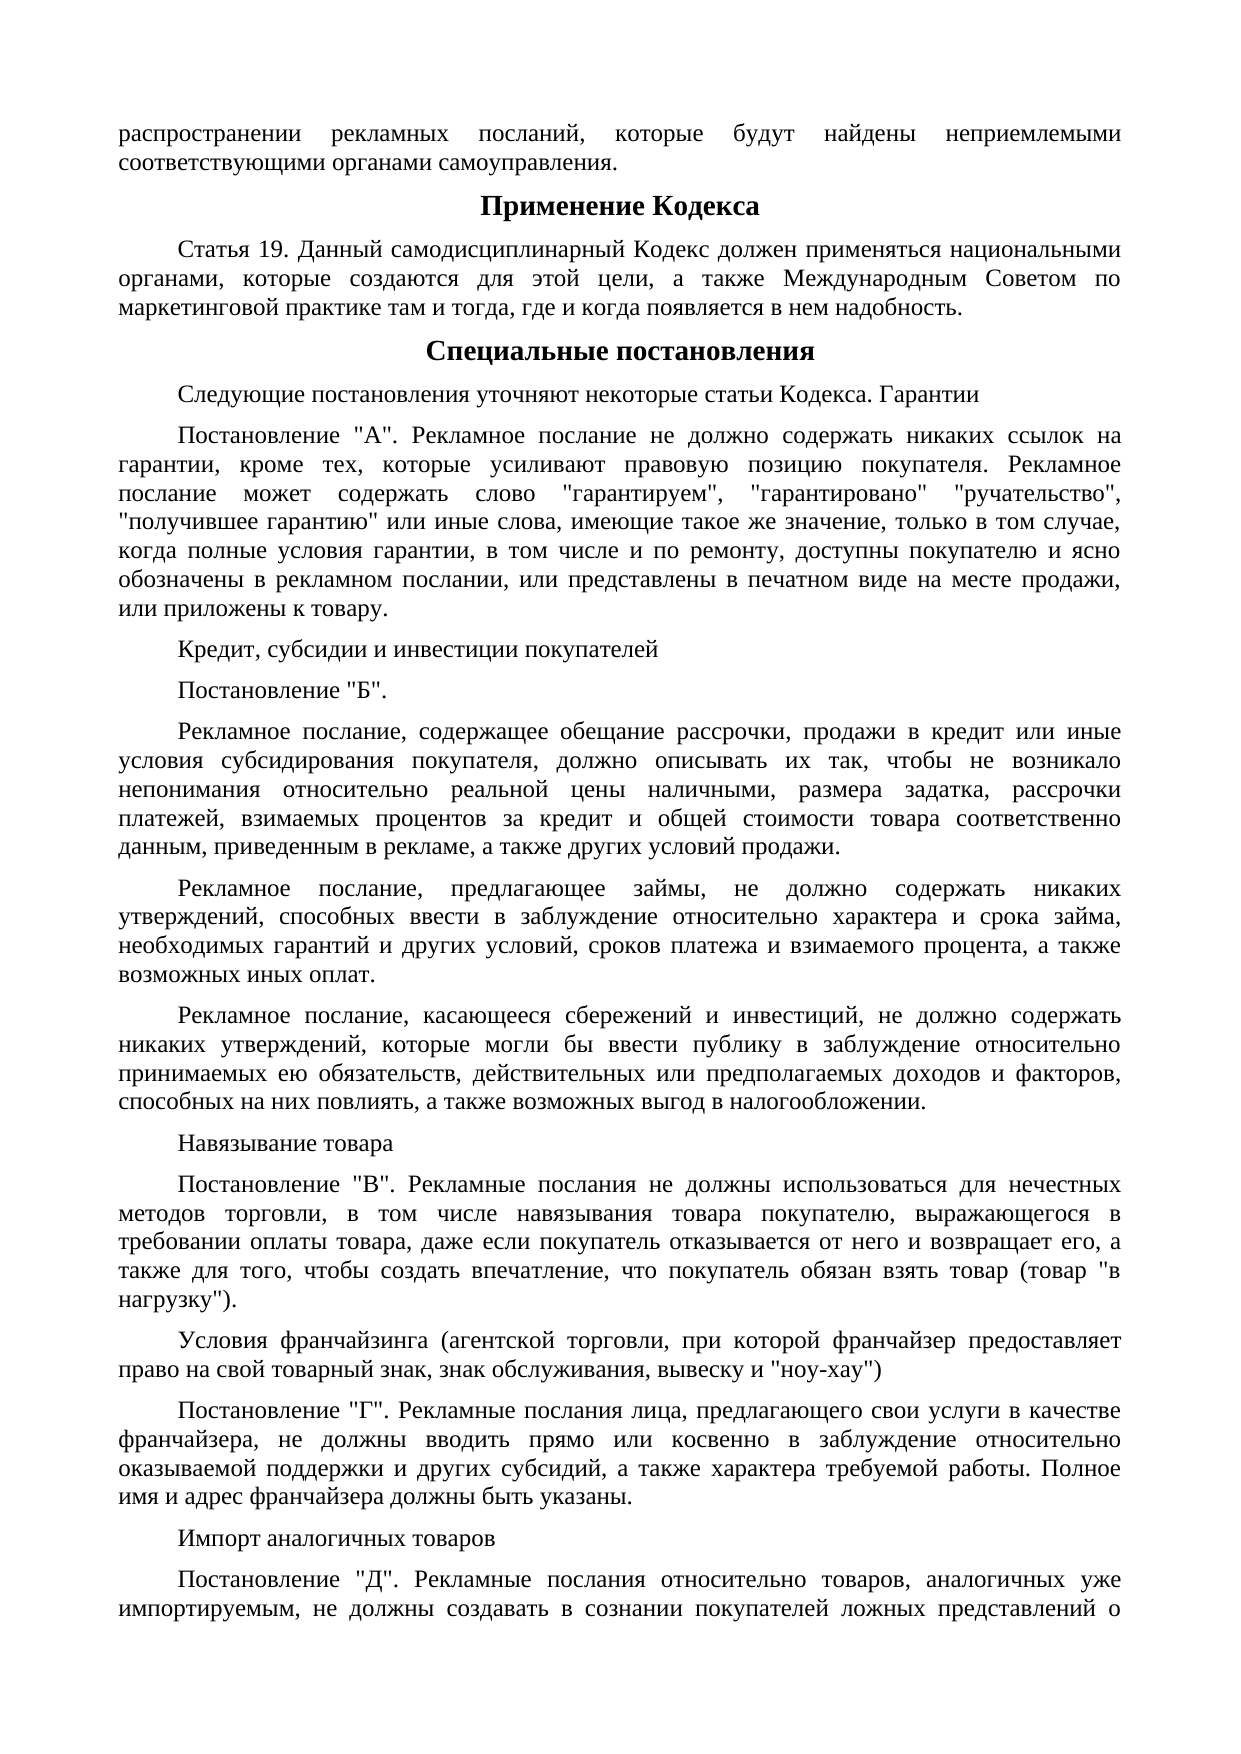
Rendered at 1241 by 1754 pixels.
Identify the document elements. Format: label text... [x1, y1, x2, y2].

text Кредит, субсидии и инвестиции покупателей [118, 634, 1122, 663]
text Постановление "Г". Рекламные послания лица, предлагающего свои услуги в качестве франчайзера, не должны вводить прямо или косвенно в заблуждение относительно оказываемой поддержки и других субсидий, а также характера требуемой работы. Полное имя и адрес франчайзера должны быть указаны. [118, 1395, 1122, 1510]
text Постановление "Б". [118, 675, 1122, 704]
text Рекламное послание, содержащее обещание рассрочки, продажи в кредит или иные условия субсидирования покупателя, должно описывать их так, чтобы не возникало непонимания относительно реальной цены наличными, размера задатка, рассрочки платежей, взимаемых процентов за кредит и общей стоимости товара соответственно данным, приведенным в рекламе, а также других условий продажи. [118, 716, 1122, 860]
text Постановление "В". Рекламные послания не должны использоваться для нечестных методов торговли, в том числе навязывания товара покупателю, выражающегося в требовании оплаты товара, даже если покупатель отказывается от него и возвращает его, а также для того, чтобы создать впечатление, что покупатель обязан взять товар (товар "в нагрузку"). [118, 1169, 1122, 1313]
text Статья 19. Данный самодисциплинарный Кодекс должен применяться национальными органами, которые создаются для этой цели, а также Международным Советом по маркетинговой практике там и тогда, где и когда появляется в нем надобность. [118, 234, 1122, 320]
text Следующие постановления уточняют некоторые статьи Кодекса. Гарантии [118, 379, 1122, 408]
text Рекламное послание, предлагающее займы, не должно содержать никаких утверждений, способных ввести в заблуждение относительно характера и срока займа, необходимых гарантий и других условий, сроков платежа и взимаемого процента, а также возможных иных оплат. [118, 873, 1122, 988]
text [118, 118, 1122, 176]
text Навязывание товара [118, 1128, 1122, 1156]
text Рекламное послание, касающееся сбережений и инвестиций, не должно содержать никаких утверждений, которые могли бы ввести публику в заблуждение относительно принимаемых ею обязательств, действительных или предполагаемых доходов и факторов, способных на них повлиять, а также возможных выгод в налогообложении. [118, 1000, 1122, 1115]
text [118, 1564, 1122, 1621]
text Условия франчайзинга (агентской торговли, при которой франчайзер предоставляет право на свой товарный знак, знак обслуживания, вывеску и "ноу-хау") [118, 1325, 1122, 1383]
text Постановление "А". Рекламное послание не должно содержать никаких ссылок на гарантии, кроме тех, которые усиливают правовую позицию покупателя. Рекламное послание может содержать слово "гарантируем", "гарантировано" "ручательство", "получившее гарантию" или иные слова, имеющие такое же значение, только в том случае, когда полные условия гарантии, в том числе и по ремонту, доступны покупателю и ясно обозначены в рекламном послании, или представлены в печатном виде на месте продажи, или приложены к товару. [118, 420, 1122, 621]
text Специальные постановления [118, 333, 1122, 366]
text Применение Кодекса [118, 188, 1122, 222]
text Импорт аналогичных товаров [118, 1523, 1122, 1551]
